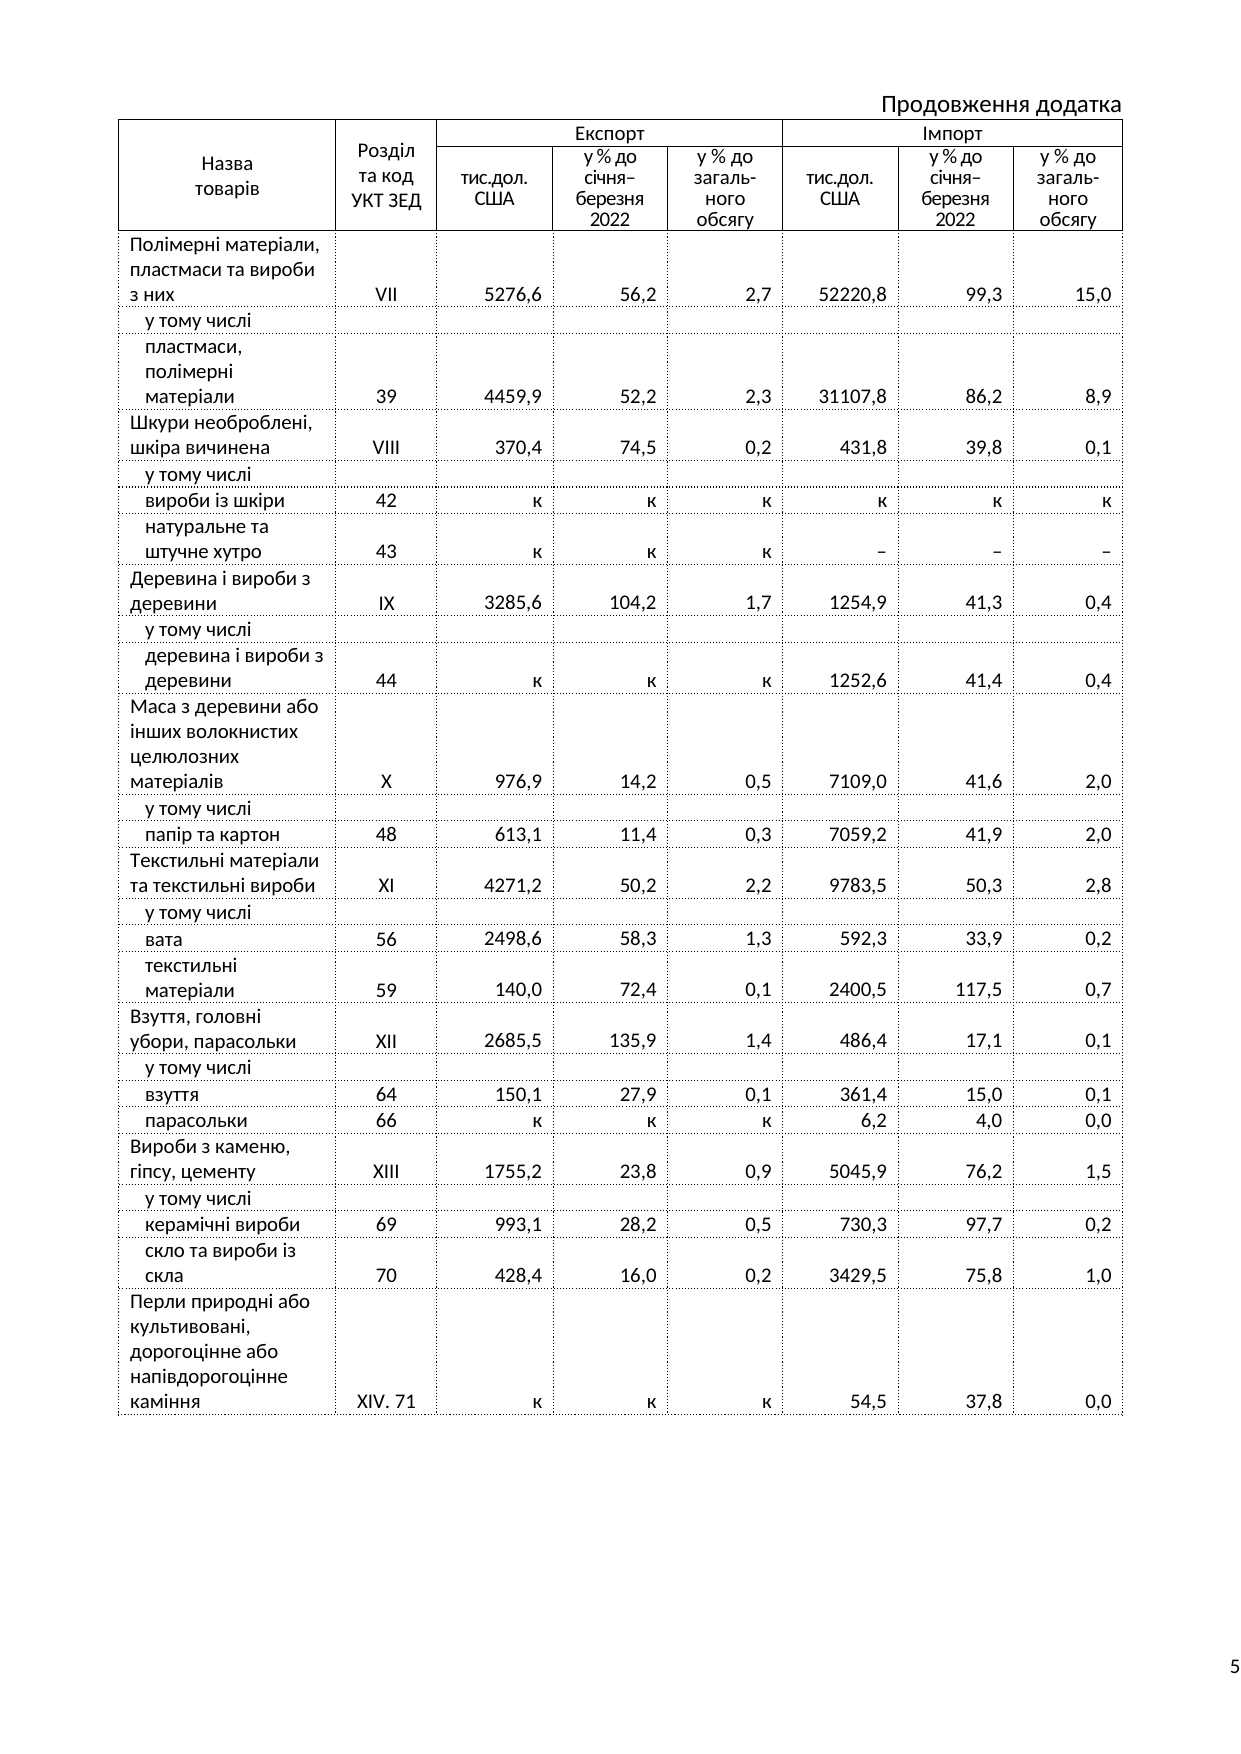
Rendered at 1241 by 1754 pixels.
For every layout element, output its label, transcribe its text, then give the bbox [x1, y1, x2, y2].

table_cell 0,2 [668, 1237, 783, 1288]
table_cell 15,0 [1013, 231, 1123, 306]
table_cell 0,0 [1013, 1288, 1123, 1414]
table_cell у тому числі [119, 898, 336, 924]
table_cell 592,3 [783, 924, 898, 951]
table_cell 4459,9 [437, 333, 553, 409]
table_cell [783, 306, 898, 333]
table_cell 0,5 [668, 693, 783, 794]
table_cell [668, 898, 783, 924]
table_cell 86,2 [898, 333, 1013, 409]
table_cell [437, 898, 553, 924]
table_cell [336, 306, 437, 333]
table_cell к [668, 513, 783, 564]
table_cell 1,4 [668, 1002, 783, 1053]
table_cell Полімерні матеріали, пластмаси та вироби з них [119, 231, 336, 306]
table_cell 97,7 [898, 1210, 1013, 1237]
table_cell 41,6 [898, 693, 1013, 794]
table_header Експорт [437, 120, 782, 146]
table_cell [1013, 615, 1123, 642]
table_cell 16,0 [553, 1237, 667, 1288]
table_cell – [898, 513, 1013, 564]
table_cell 730,3 [783, 1210, 898, 1237]
table_cell 140,0 [437, 951, 553, 1002]
table_cell 3429,5 [783, 1237, 898, 1288]
table_cell 70 [336, 1237, 437, 1288]
table_cell у тому числі [119, 306, 336, 333]
table_cell [783, 1053, 898, 1079]
table_cell 2400,5 [783, 951, 898, 1002]
table_cell к [553, 1288, 667, 1414]
table_cell 31107,8 [783, 333, 898, 409]
table_cell [898, 794, 1013, 820]
table_cell Взуття, головні убори, парасольки [119, 1002, 336, 1053]
table_cell 7059,2 [783, 820, 898, 847]
table_cell 0,7 [1013, 951, 1123, 1002]
table_cell деревина і вироби з деревини [119, 642, 336, 693]
table_cell текстильні матеріали [119, 951, 336, 1002]
table_cell [437, 460, 553, 486]
table_cell 2498,6 [437, 924, 553, 951]
table_cell 1755,2 [437, 1133, 553, 1184]
table_cell [1013, 1184, 1123, 1210]
table_cell к [783, 486, 898, 513]
table_cell 11,4 [553, 820, 667, 847]
table_cell [553, 460, 667, 486]
table_cell 486,4 [783, 1002, 898, 1053]
table_cell 52,2 [553, 333, 667, 409]
table_cell [898, 460, 1013, 486]
table_cell 6,2 [783, 1106, 898, 1133]
table_cell 56,2 [553, 231, 667, 306]
table_cell [437, 794, 553, 820]
table_header Назва товарів [119, 120, 335, 230]
table_cell [898, 615, 1013, 642]
table_cell 5276,6 [437, 231, 553, 306]
table_cell 2685,5 [437, 1002, 553, 1053]
table_cell 41,3 [898, 564, 1013, 615]
table_cell 0,5 [668, 1210, 783, 1237]
table_cell 0,4 [1013, 564, 1123, 615]
table_cell 0,1 [1013, 1002, 1123, 1053]
table_cell 27,9 [553, 1080, 667, 1106]
table_cell скло та вироби із скла [119, 1237, 336, 1288]
table_cell [1013, 898, 1123, 924]
table_cell 66 [336, 1106, 437, 1133]
table_cell к [1013, 486, 1123, 513]
table_cell у % до загаль- ного обсягу [668, 147, 782, 230]
table_cell 28,2 [553, 1210, 667, 1237]
table_cell у тому числі [119, 615, 336, 642]
table_cell 150,1 [437, 1080, 553, 1106]
table_cell Маса з деревини або інших волокнистих целюлозних матеріалів [119, 693, 336, 794]
table_cell Перли природні або культивовані, дорогоцінне або напівдорогоцінне каміння [119, 1288, 336, 1414]
table_cell 50,2 [553, 847, 667, 898]
table_cell 42 [336, 486, 437, 513]
table_cell [1013, 1053, 1123, 1079]
table_cell ХI [336, 847, 437, 898]
table_cell [553, 306, 667, 333]
table_cell [437, 1184, 553, 1210]
table_cell XII [336, 1002, 437, 1053]
table_cell к [553, 513, 667, 564]
table_cell 4271,2 [437, 847, 553, 898]
table_cell 2,8 [1013, 847, 1123, 898]
table_cell 0,2 [1013, 924, 1123, 951]
table_cell [553, 898, 667, 924]
table_cell [336, 898, 437, 924]
table_cell 361,4 [783, 1080, 898, 1106]
table_cell 613,1 [437, 820, 553, 847]
table_cell [668, 794, 783, 820]
table_cell [553, 1053, 667, 1079]
table_cell 5045,9 [783, 1133, 898, 1184]
table_cell к [437, 513, 553, 564]
table_cell [336, 460, 437, 486]
table_cell 4,0 [898, 1106, 1013, 1133]
table_cell 135,9 [553, 1002, 667, 1053]
table_cell 0,9 [668, 1133, 783, 1184]
table_cell [668, 1053, 783, 1079]
table_cell 993,1 [437, 1210, 553, 1237]
table_cell 75,8 [898, 1237, 1013, 1288]
table_cell 39 [336, 333, 437, 409]
table_cell к [553, 486, 667, 513]
table_cell вата [119, 924, 336, 951]
table_cell Шкури необроблені, шкіра вичинена [119, 409, 336, 460]
table_cell [553, 1184, 667, 1210]
table_cell [336, 615, 437, 642]
table_cell 23,8 [553, 1133, 667, 1184]
table_cell 14,2 [553, 693, 667, 794]
table_cell 2,0 [1013, 820, 1123, 847]
table_cell 117,5 [898, 951, 1013, 1002]
table_cell X [336, 693, 437, 794]
table_cell 976,9 [437, 693, 553, 794]
table_cell [336, 794, 437, 820]
table_cell Текстильні матеріали та текстильні вироби [119, 847, 336, 898]
table_cell 1,5 [1013, 1133, 1123, 1184]
table_cell вироби із шкіри [119, 486, 336, 513]
table_cell пластмаси, полімерні матеріали [119, 333, 336, 409]
table_cell [668, 1184, 783, 1210]
table_cell 0,2 [668, 409, 783, 460]
table_cell [783, 615, 898, 642]
table_cell [553, 794, 667, 820]
table_cell натуральне та штучне хутро [119, 513, 336, 564]
table_cell 2,2 [668, 847, 783, 898]
table_cell VII [336, 231, 437, 306]
table_cell 76,2 [898, 1133, 1013, 1184]
table_cell 44 [336, 642, 437, 693]
table_cell папір та картон [119, 820, 336, 847]
table_cell VIII [336, 409, 437, 460]
table_cell 1,7 [668, 564, 783, 615]
table_cell взуття [119, 1080, 336, 1106]
table_cell 9783,5 [783, 847, 898, 898]
table_cell 17,1 [898, 1002, 1013, 1053]
table_cell [1013, 306, 1123, 333]
table_cell к [437, 1106, 553, 1133]
table_cell [1013, 794, 1123, 820]
table_cell 69 [336, 1210, 437, 1237]
table_cell [336, 1184, 437, 1210]
table_cell 370,4 [437, 409, 553, 460]
table_cell 0,1 [668, 951, 783, 1002]
table_cell [437, 615, 553, 642]
table_cell 1252,6 [783, 642, 898, 693]
table_cell 15,0 [898, 1080, 1013, 1106]
table_cell XIII [336, 1133, 437, 1184]
table_cell к [898, 486, 1013, 513]
table_cell 50,3 [898, 847, 1013, 898]
table_cell 2,0 [1013, 693, 1123, 794]
table_cell 43 [336, 513, 437, 564]
table_cell – [783, 513, 898, 564]
table_cell 1,0 [1013, 1237, 1123, 1288]
table_cell XIV. 71 [336, 1288, 437, 1414]
table_cell у тому числі [119, 1184, 336, 1210]
table_cell 59 [336, 951, 437, 1002]
table_header Розділ та код УКТ ЗЕД [336, 120, 436, 230]
table_cell [783, 898, 898, 924]
table_cell 1,3 [668, 924, 783, 951]
table_cell к [668, 1106, 783, 1133]
table_cell 74,5 [553, 409, 667, 460]
table_cell 56 [336, 924, 437, 951]
table_cell – [1013, 513, 1123, 564]
table_cell 0,1 [1013, 1080, 1123, 1106]
table_cell [898, 1053, 1013, 1079]
table_cell [336, 1053, 437, 1079]
table_cell 0,4 [1013, 642, 1123, 693]
table_cell 99,3 [898, 231, 1013, 306]
table_cell 8,9 [1013, 333, 1123, 409]
table_cell 52220,8 [783, 231, 898, 306]
table_cell к [437, 1288, 553, 1414]
table_cell 0,1 [1013, 409, 1123, 460]
table_cell [668, 615, 783, 642]
table_cell 0,0 [1013, 1106, 1123, 1133]
table_cell у тому числі [119, 794, 336, 820]
table_cell 428,4 [437, 1237, 553, 1288]
table_cell 1254,9 [783, 564, 898, 615]
table_cell 2,7 [668, 231, 783, 306]
table_cell 41,4 [898, 642, 1013, 693]
table_cell [668, 460, 783, 486]
table_cell к [553, 642, 667, 693]
table_cell тис.дол. США [437, 147, 552, 230]
table_cell 0,2 [1013, 1210, 1123, 1237]
table_cell 39,8 [898, 409, 1013, 460]
table_cell у % до січня–березня 2022 [553, 147, 667, 230]
table_cell к [668, 642, 783, 693]
table_cell к [437, 486, 553, 513]
table_cell [783, 1184, 898, 1210]
table_cell 37,8 [898, 1288, 1013, 1414]
table_cell Вироби з каменю, гіпсу, цементу [119, 1133, 336, 1184]
table_cell к [553, 1106, 667, 1133]
table_cell [1013, 460, 1123, 486]
table_cell 2,3 [668, 333, 783, 409]
table_header Імпорт [783, 120, 1122, 146]
table_cell у % до січня–березня 2022 [899, 147, 1013, 230]
text Продовження додатка [118, 89, 1122, 119]
table_cell 72,4 [553, 951, 667, 1002]
table_cell [783, 794, 898, 820]
table_cell к [668, 1288, 783, 1414]
table_cell керамічні вироби [119, 1210, 336, 1237]
table_cell 54,5 [783, 1288, 898, 1414]
table_cell [668, 306, 783, 333]
table_cell [437, 1053, 553, 1079]
table_cell 104,2 [553, 564, 667, 615]
table_cell у тому числі [119, 1053, 336, 1079]
table_cell 431,8 [783, 409, 898, 460]
table_cell [898, 1184, 1013, 1210]
table_cell 64 [336, 1080, 437, 1106]
table_cell Деревина і вироби з деревини [119, 564, 336, 615]
table_cell к [437, 642, 553, 693]
table_cell [898, 898, 1013, 924]
table_cell [898, 306, 1013, 333]
table_cell 7109,0 [783, 693, 898, 794]
table_cell [437, 306, 553, 333]
table_cell парасольки [119, 1106, 336, 1133]
table_cell 33,9 [898, 924, 1013, 951]
table_cell [783, 460, 898, 486]
table_cell 3285,6 [437, 564, 553, 615]
table_cell у % до загаль- ного обсягу [1014, 147, 1122, 230]
table_cell 48 [336, 820, 437, 847]
table_cell к [668, 486, 783, 513]
table_cell 0,1 [668, 1080, 783, 1106]
table_cell тис.дол. США [783, 147, 898, 230]
table_cell у тому числі [119, 460, 336, 486]
table_cell 58,3 [553, 924, 667, 951]
table_cell 0,3 [668, 820, 783, 847]
table_cell [553, 615, 667, 642]
table_cell IX [336, 564, 437, 615]
table_cell 41,9 [898, 820, 1013, 847]
